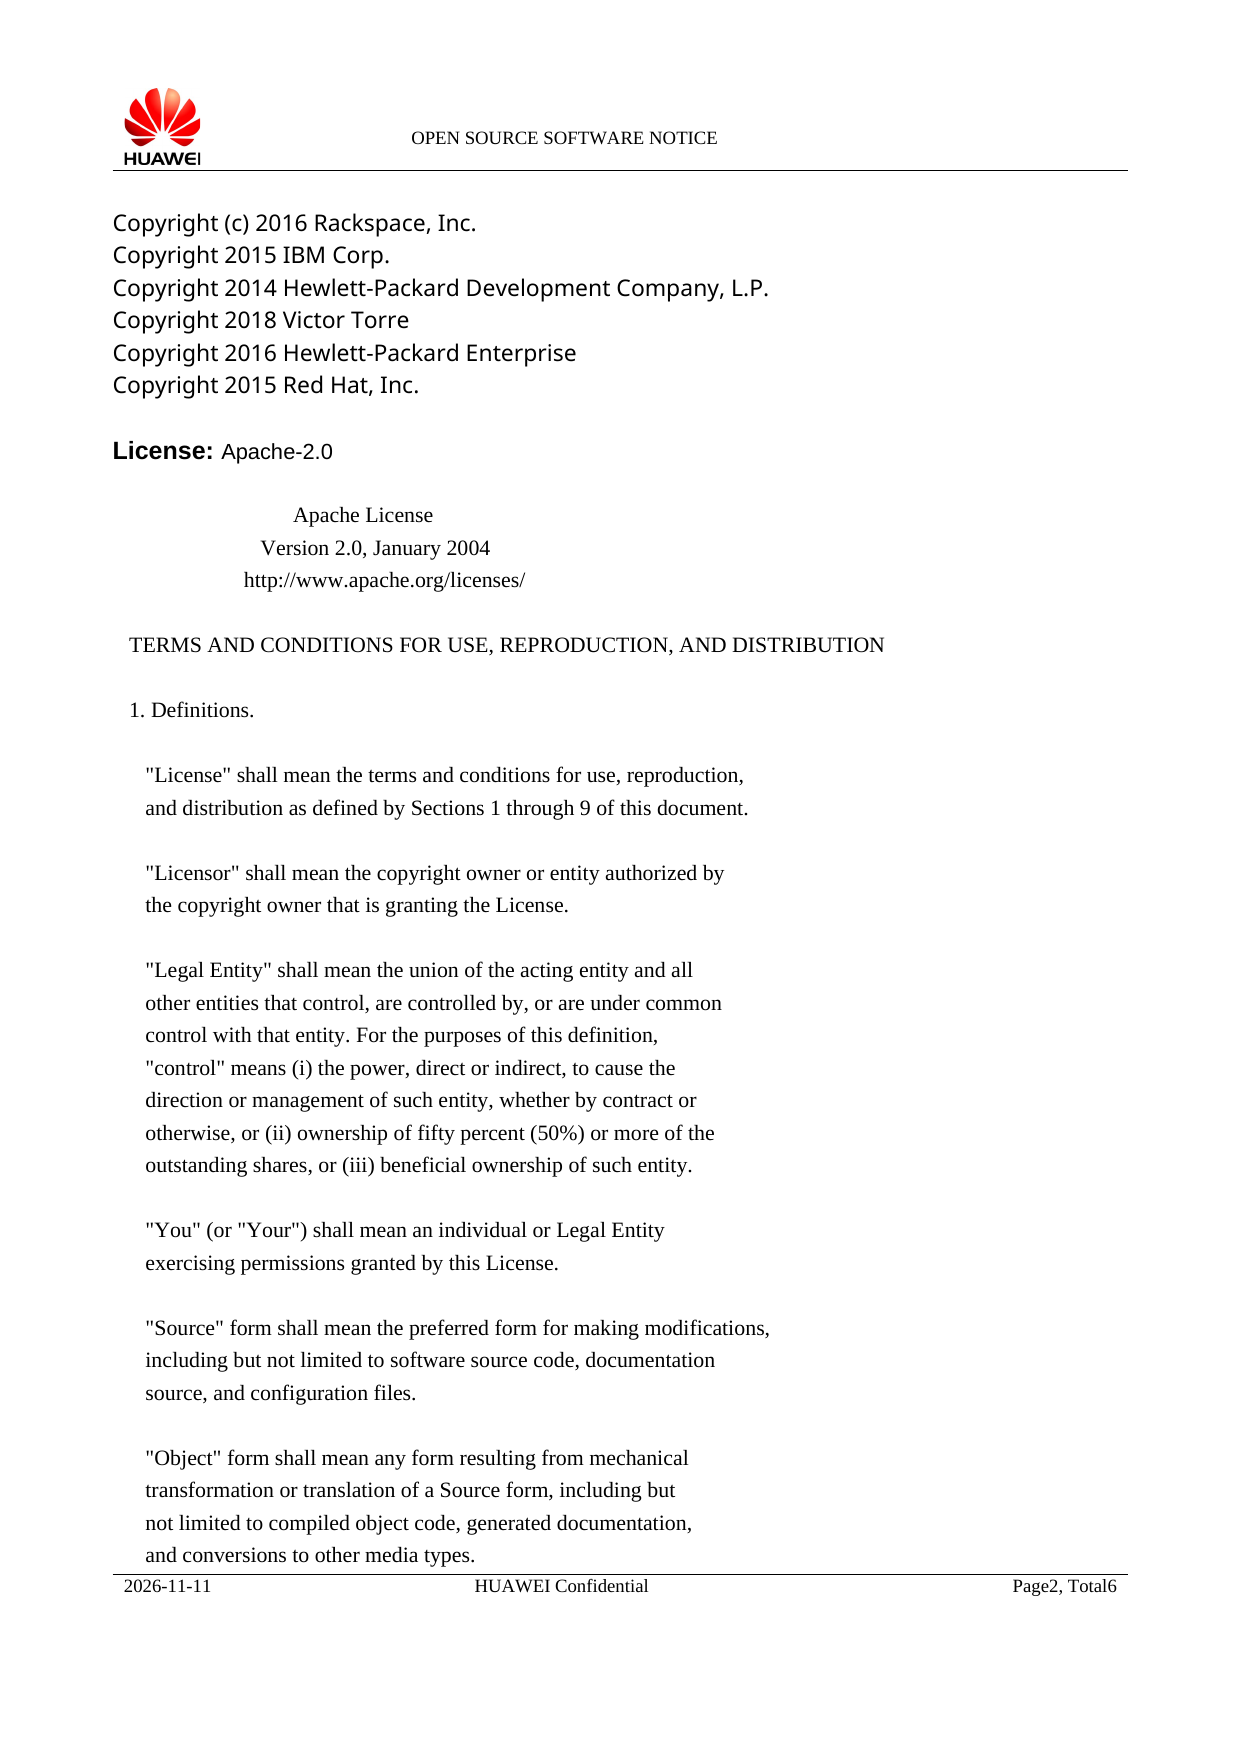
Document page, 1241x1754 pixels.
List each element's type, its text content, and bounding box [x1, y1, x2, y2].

picture [124, 88, 201, 165]
text License: Apache-2.0 [112, 434, 1128, 466]
